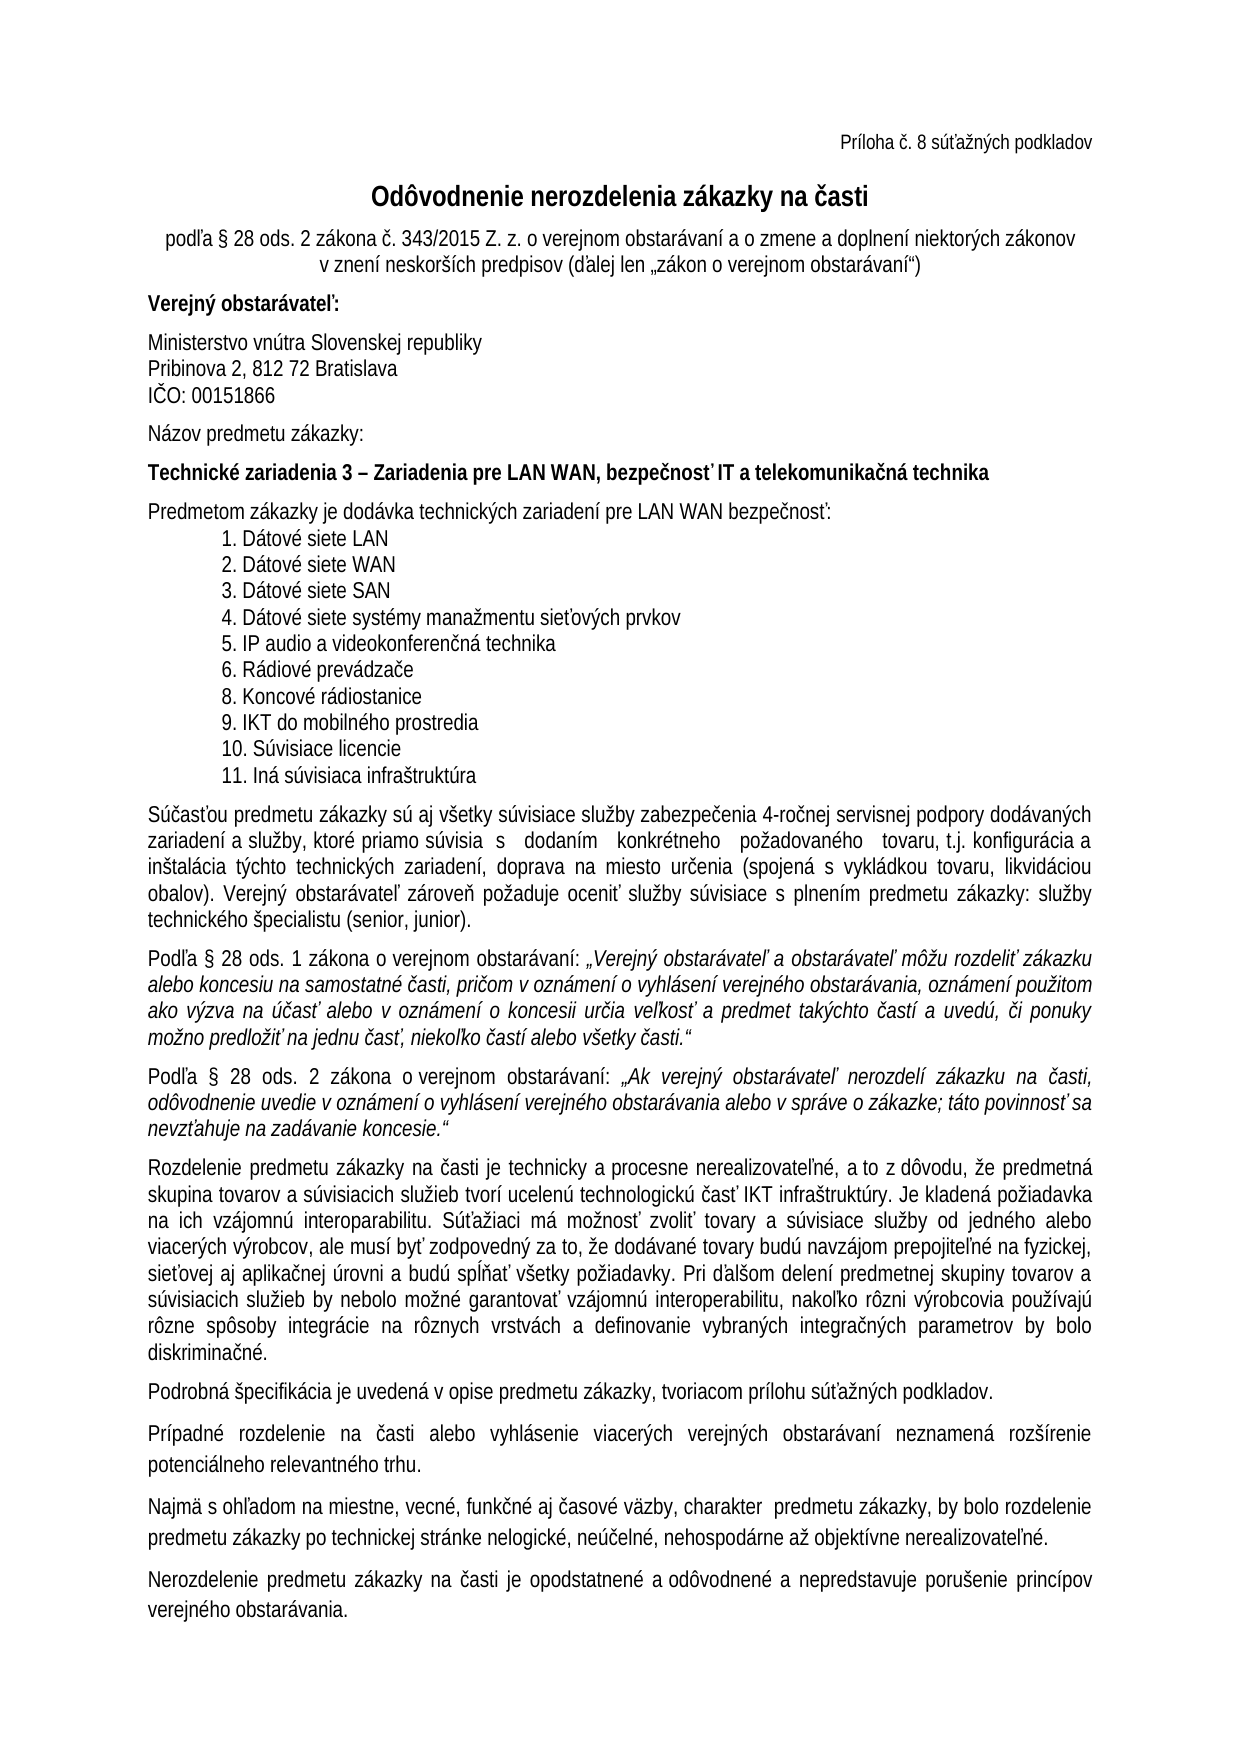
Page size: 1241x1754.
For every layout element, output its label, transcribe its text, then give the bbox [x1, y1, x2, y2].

text 1. Dátové siete LAN [148, 524, 1092, 551]
text Nerozdelenie predmetu zákazky na časti je opodstatnené a odôvodnené a nepredstavuje porušenie princípov verejného obstarávania. [148, 1566, 1092, 1623]
text 4. Dátové siete systémy manažmentu sieťových prvkov [148, 603, 1092, 630]
text 6. Rádiové prevádzače [148, 656, 1092, 683]
text Podrobná špecifikácia je uvedená v opise predmetu zákazky, tvoriacom prílohu súťažných podkladov. [148, 1378, 1092, 1404]
text Predmetom zákazky je dodávka technických zariadení pre LAN WAN bezpečnosť: [148, 498, 1092, 524]
text Odôvodnenie nerozdelenia zákazky na časti [148, 179, 1092, 212]
text 2. Dátové siete WAN [148, 551, 1092, 577]
text Ministerstvo vnútra Slovenskej republiky [148, 329, 1092, 355]
text Technické zariadenia 3 – Zariadenia pre LAN WAN, bezpečnosť IT a telekomunikačná technika [148, 459, 1092, 486]
text Najmä s ohľadom na miestne, vecné, funkčné aj časové väzby, charakter predmetu zákazky, by bolo rozdelenie predmetu zákazky po technickej stránke nelogické, neúčelné, nehospodárne až objektívne nerealizovateľné. [148, 1493, 1092, 1550]
text Prípadné rozdelenie na časti alebo vyhlásenie viacerých verejných obstarávaní neznamená rozšírenie potenciálneho relevantného trhu. [148, 1420, 1092, 1477]
text Podľa § 28 ods. 1 zákona o verejnom obstarávaní: „Verejný obstarávateľ a obstarávateľ môžu rozdeliť zákazku alebo koncesiu na samostatné časti, pričom v oznámení o vyhlásení verejného obstarávania, oznámení použitom ako výzva na účasť alebo v oznámení o koncesii určia veľkosť a predmet takýchto častí a uvedú, či ponuky možno predložiť na jednu časť, niekoľko častí alebo všetky časti.“ [148, 945, 1092, 1050]
text 3. Dátové siete SAN [148, 577, 1092, 603]
text Názov predmetu zákazky: [148, 420, 1092, 447]
text 5. IP audio a videokonferenčná technika [148, 630, 1092, 656]
text 9. IKT do mobilného prostredia [148, 709, 1092, 735]
text IČO: 00151866 [148, 382, 1092, 408]
text 11. Iná súvisiaca infraštruktúra [148, 762, 1092, 788]
text 10. Súvisiace licencie [148, 735, 1092, 762]
text Rozdelenie predmetu zákazky na časti je technicky a procesne nerealizovateľné, a to z dôvodu, že predmetná skupina tovarov a súvisiacich služieb tvorí ucelenú technologickú časť IKT infraštruktúry. Je kladená požiadavka na ich vzájomnú interoparabilitu. Súťažiaci má možnosť zvoliť tovary a súvisiace služby od jedného alebo viacerých výrobcov, ale musí byť zodpovedný za to, že dodávané tovary budú navzájom prepojiteľné na fyzickej, sieťovej aj aplikačnej úrovni a budú spĺňať všetky požiadavky. Pri ďalšom delení predmetnej skupiny tovarov a súvisiacich služieb by nebolo možné garantovať vzájomnú interoperabilitu, nakoľko rôzni výrobcovia používajú rôzne spôsoby integrácie na rôznych vrstvách a definovanie vybraných integračných parametrov by bolo diskriminačné. [148, 1154, 1092, 1365]
text 8. Koncové rádiostanice [148, 683, 1092, 709]
text podľa § 28 ods. 2 zákona č. 343/2015 Z. z. o verejnom obstarávaní a o zmene a doplnení niektorých zákonov v znení neskorších predpisov (ďalej len „zákon o verejnom obstarávaní“) [148, 225, 1092, 277]
text Pribinova 2, 812 72 Bratislava [148, 355, 1092, 382]
text Podľa § 28 ods. 2 zákona o verejnom obstarávaní: „Ak verejný obstarávateľ nerozdelí zákazku na časti, odôvodnenie uvedie v oznámení o vyhlásení verejného obstarávania alebo v správe o zákazke; táto povinnosť sa nevzťahuje na zadávanie koncesie.“ [148, 1063, 1092, 1142]
text Verejný obstarávateľ: [148, 290, 1092, 316]
text Súčasťou predmetu zákazky sú aj všetky súvisiace služby zabezpečenia 4-ročnej servisnej podpory dodávaných zariadení a služby, ktoré priamo súvisia s dodaním konkrétneho požadovaného tovaru, t.j. konfigurácia a inštalácia týchto technických zariadení, doprava na miesto určenia (spojená s vykládkou tovaru, likvidáciou obalov). Verejný obstarávateľ zároveň požaduje oceniť služby súvisiace s plnením predmetu zákazky: služby technického špecialistu (senior, junior). [148, 801, 1092, 932]
text Príloha č. 8 súťažných podkladov [148, 130, 1092, 154]
